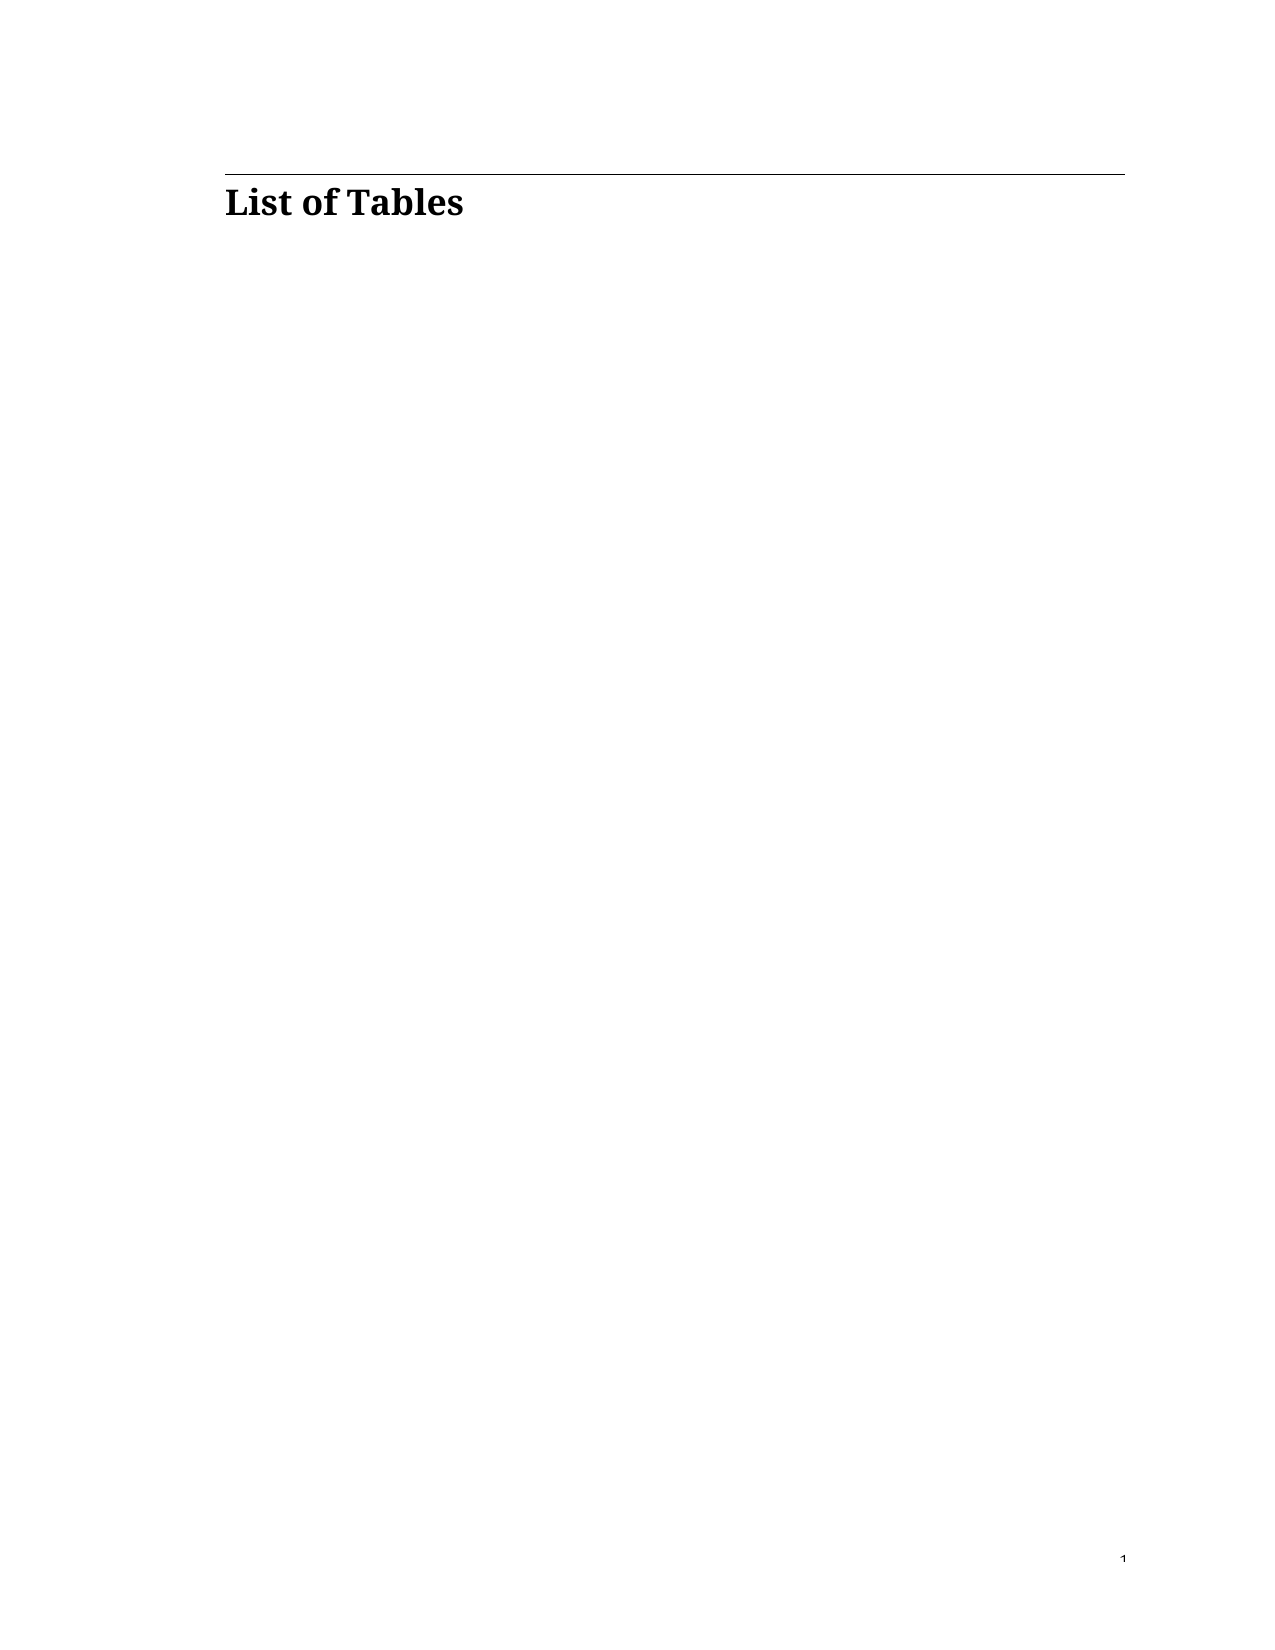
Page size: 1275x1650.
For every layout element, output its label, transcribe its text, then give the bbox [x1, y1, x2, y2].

text List of Tables [225, 128, 1137, 226]
